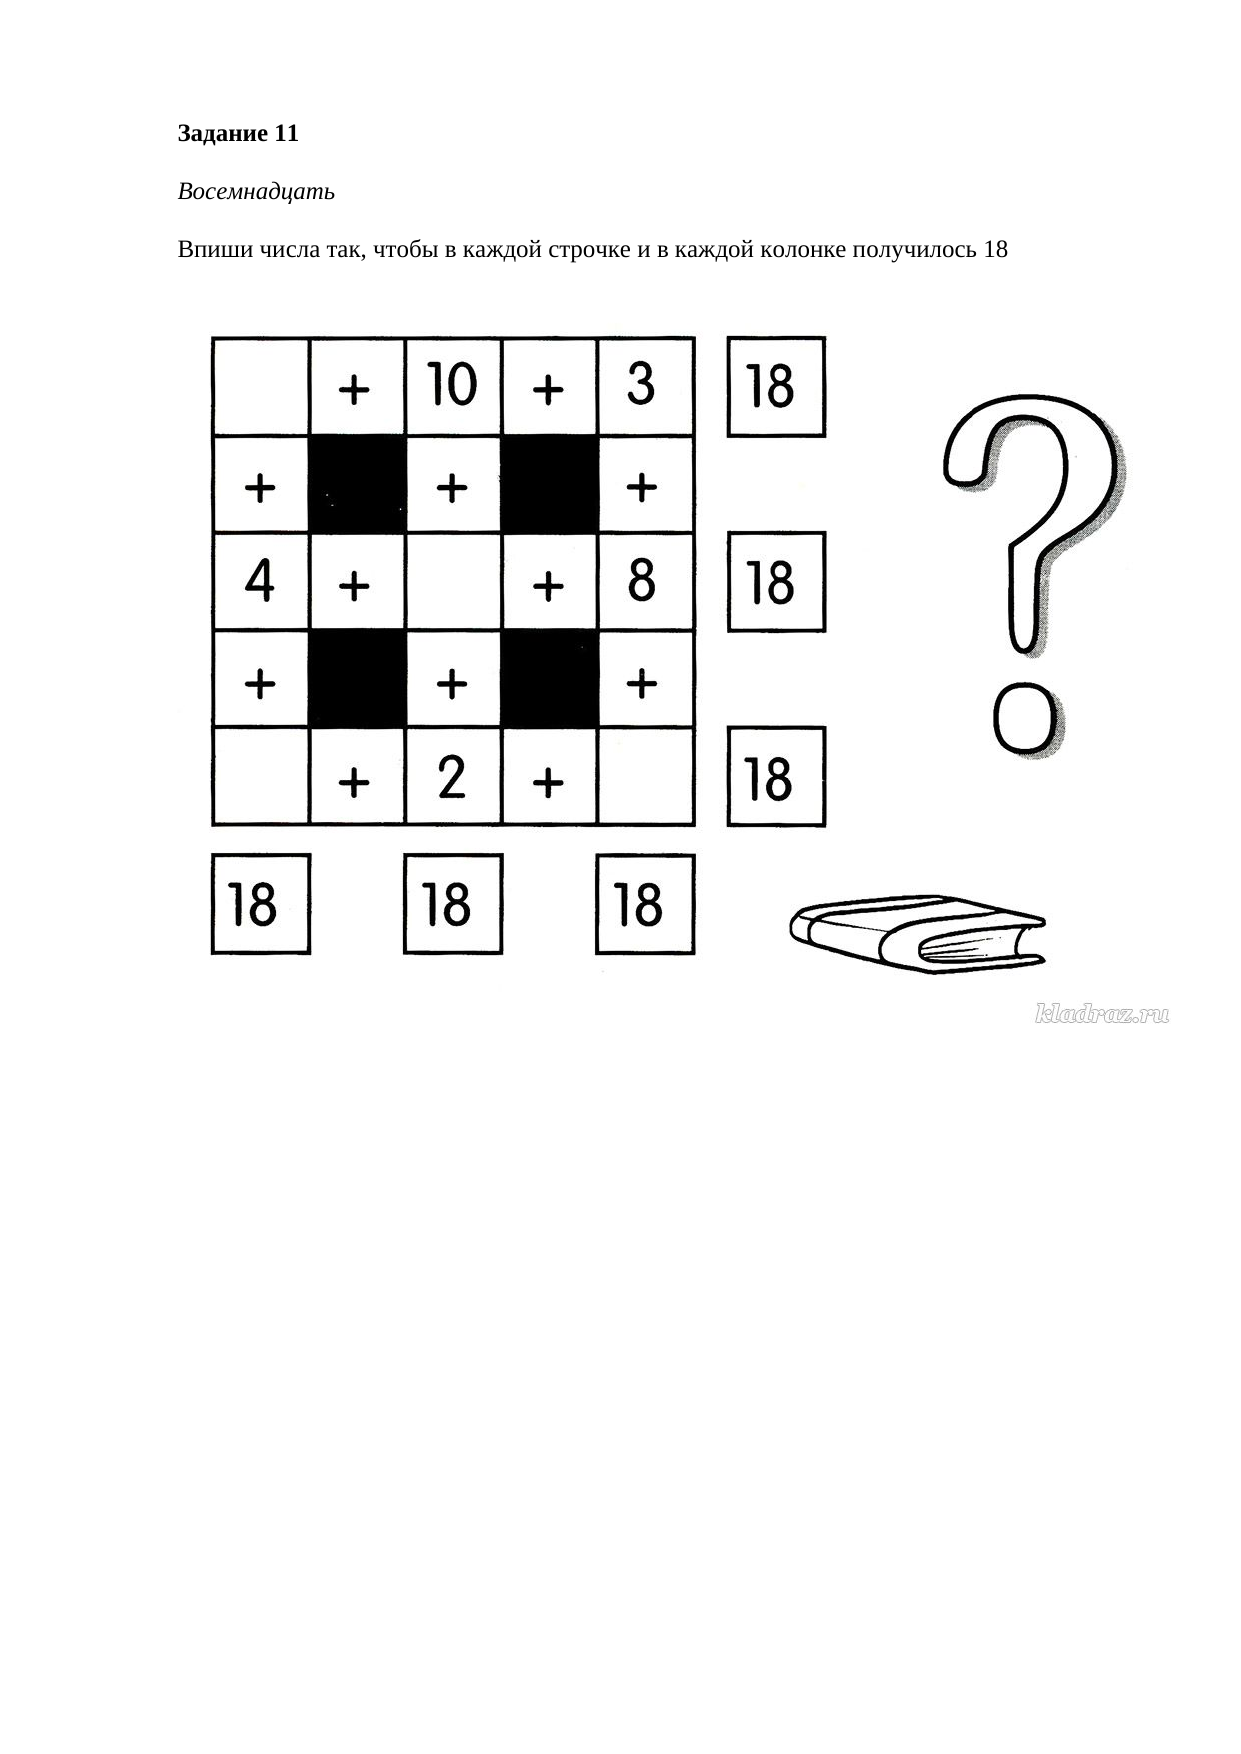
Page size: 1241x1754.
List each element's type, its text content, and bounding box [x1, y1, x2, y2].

text Восемнадцать [177, 176, 1152, 205]
text Задание 11 [177, 118, 1152, 147]
picture [177, 291, 1172, 1031]
text Впиши числа так, чтобы в каждой строчке и в каждой колонке получилось 18 [177, 234, 1152, 263]
